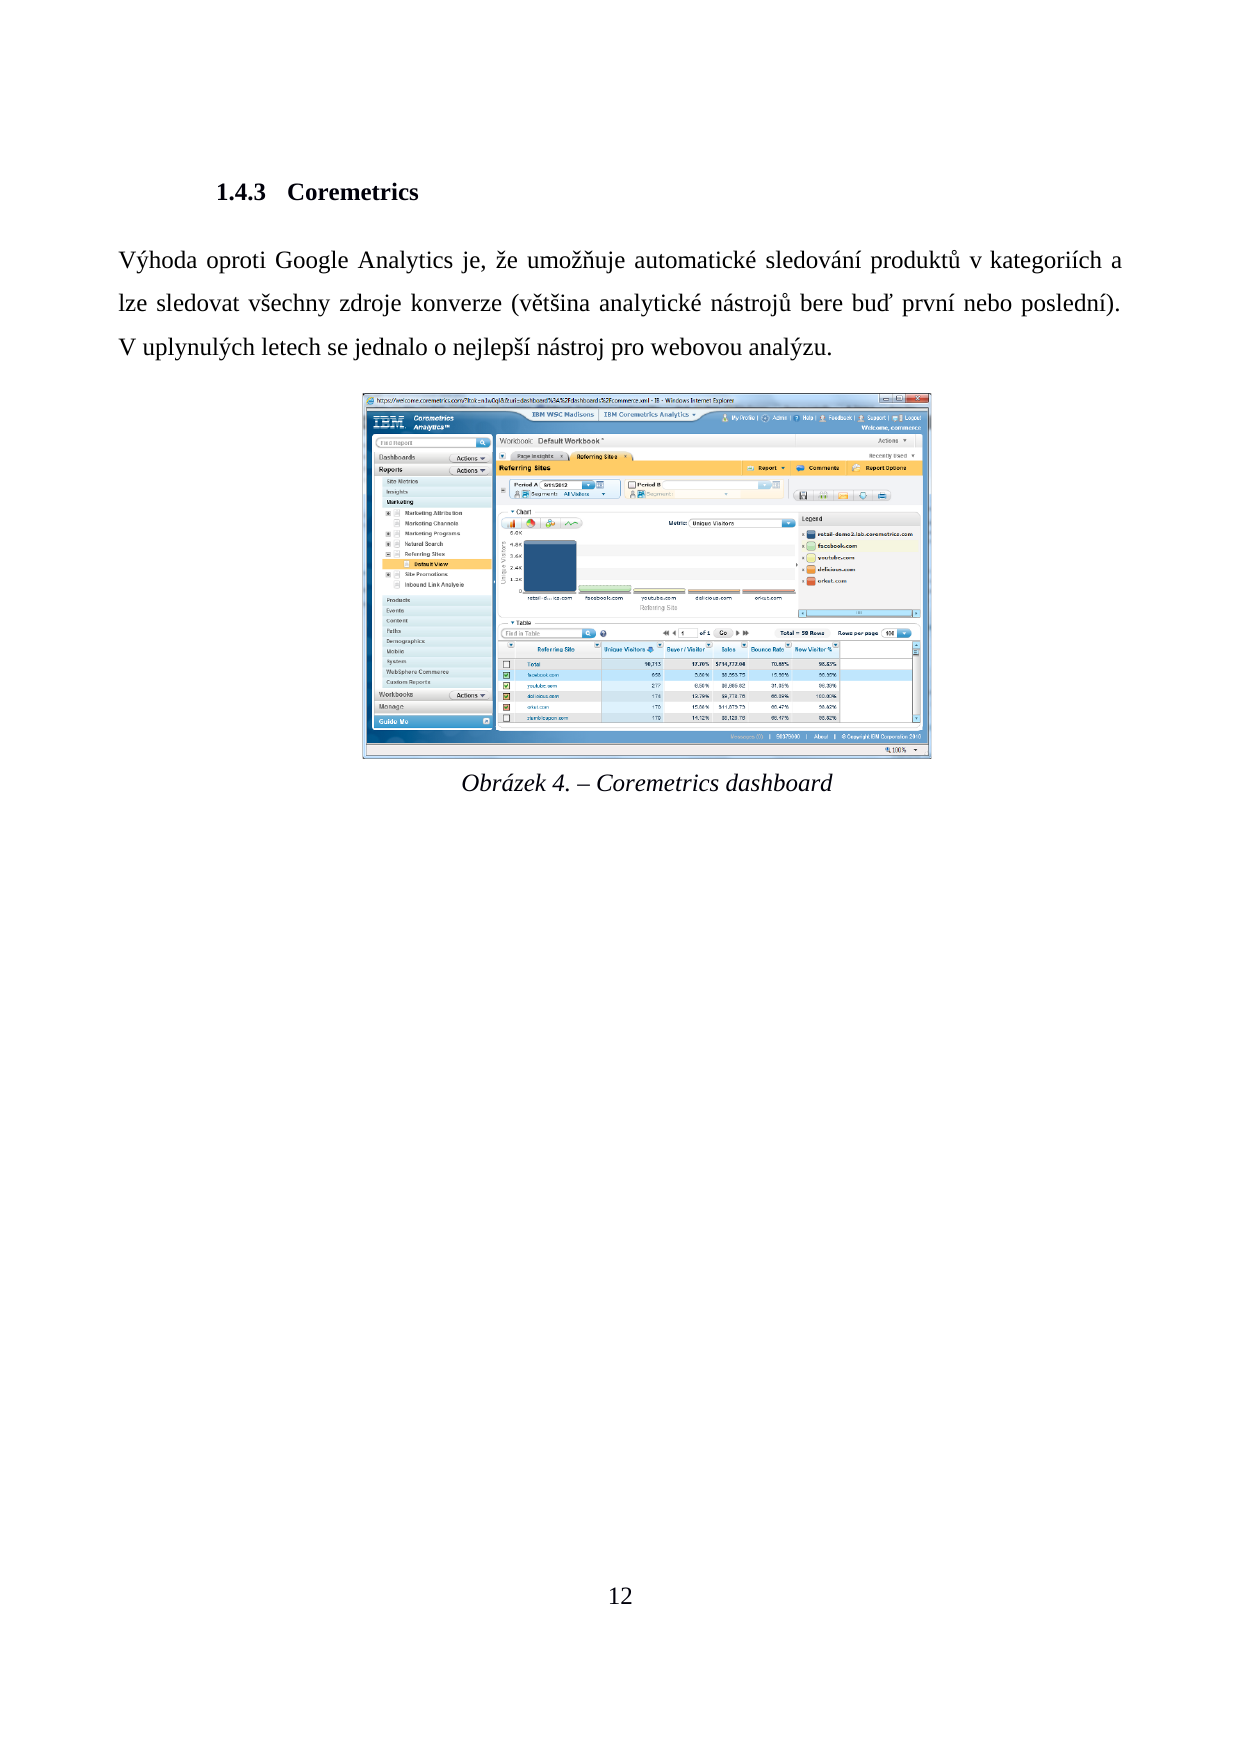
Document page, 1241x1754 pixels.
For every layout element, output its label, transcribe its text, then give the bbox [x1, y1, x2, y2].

list Coremetrics [266, 177, 1122, 206]
picture [362, 393, 932, 759]
text Výhoda oproti Google Analytics je, že umožňuje automatické sledování produktů v kategoriích a lze sledovat všechny zdroje konverze (většina analytické nástrojů bere buď první nebo poslední). V uplynulých letech se jednalo o nejlepší nástroj pro webovou analýzu. https://www.optimics.cz/ab-testovani-kompletni-pruvodce/ [118, 245, 1122, 360]
